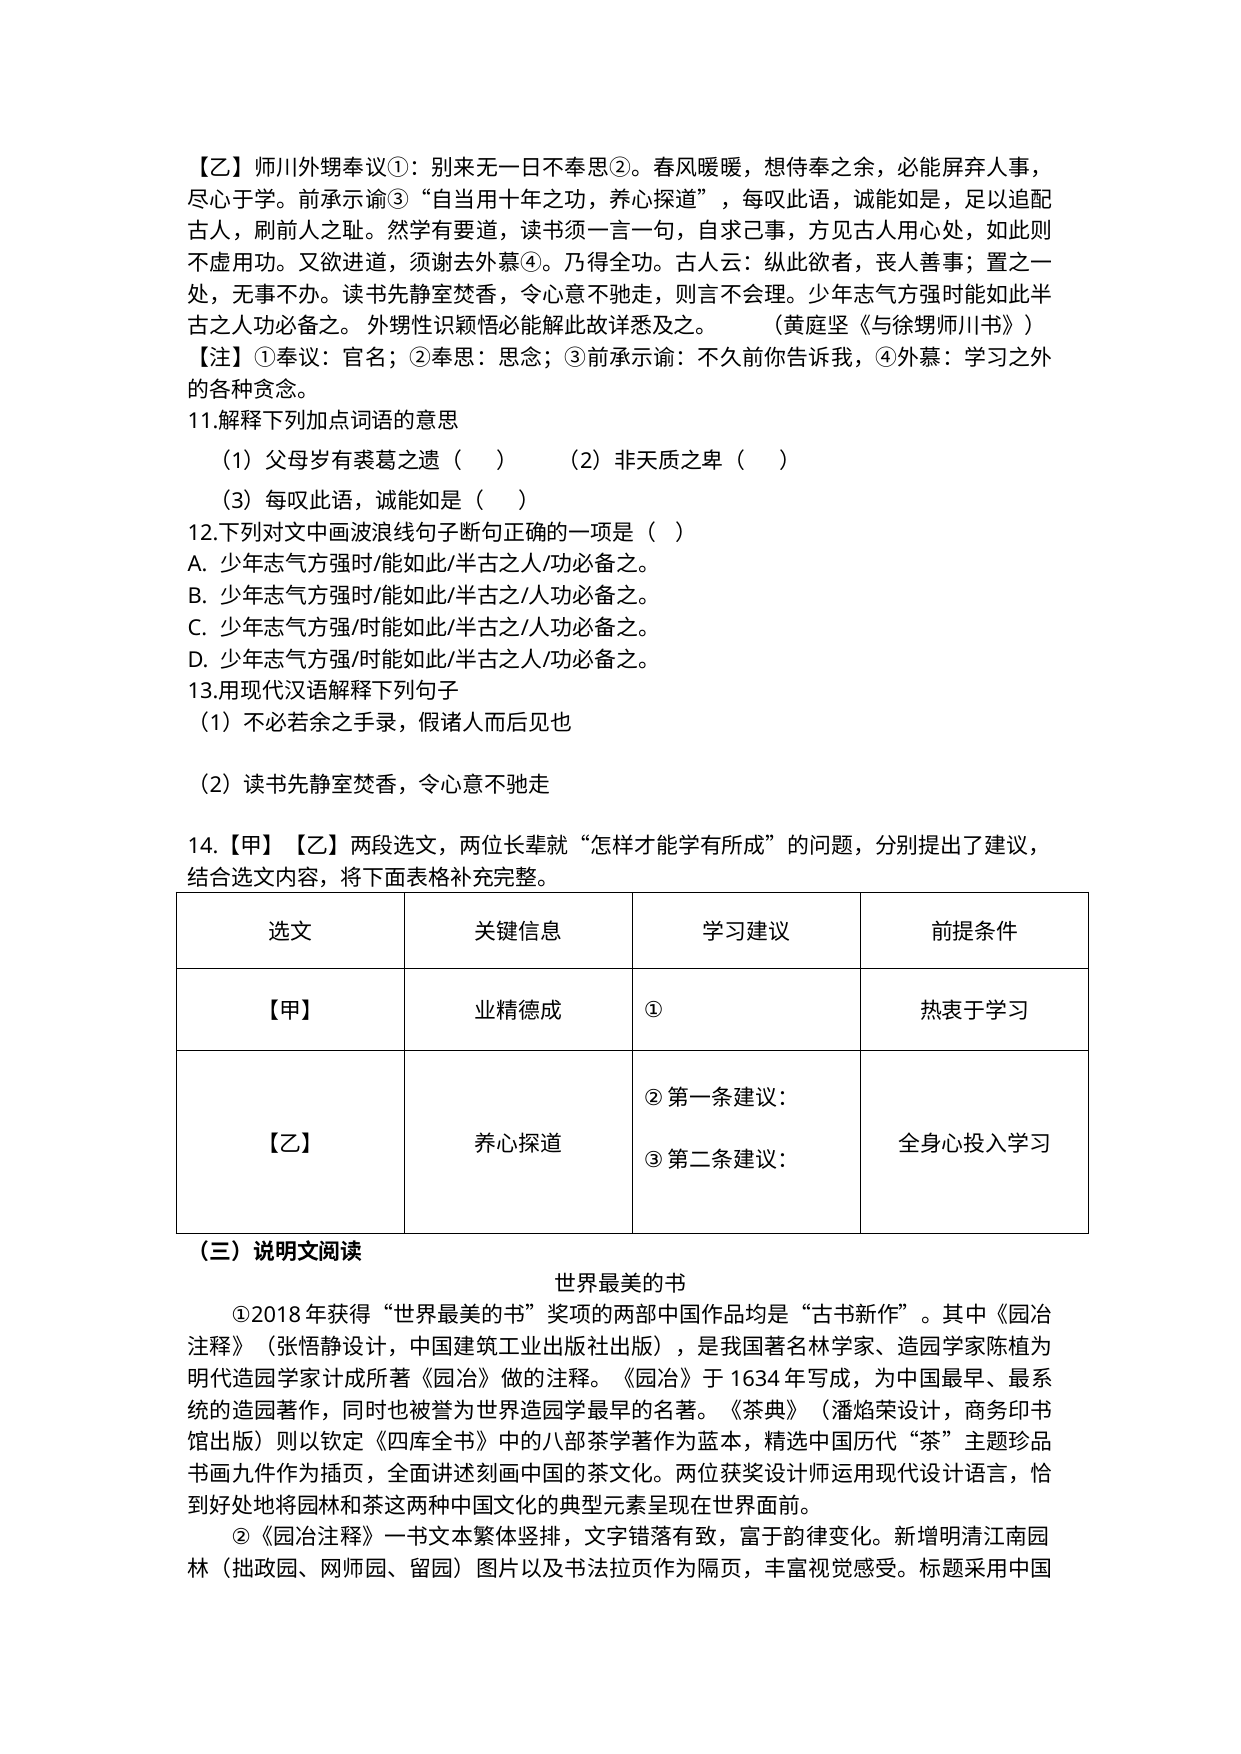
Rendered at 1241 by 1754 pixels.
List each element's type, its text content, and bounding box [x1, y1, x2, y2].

list 父母岁有裘葛之遗（ ） （2）非天质之卑（ ） [209, 435, 1053, 475]
text 世界最美的书 [187, 1266, 1053, 1297]
list 不必若余之手录，假诸人而后见也 [187, 705, 1053, 737]
table_cell 热衷于学习 [861, 969, 1088, 1050]
table_cell 【乙】 [177, 1051, 404, 1233]
text 【注】①奉议：官名；②奉思：思念；③前承示谕：不久前你告诉我，④外慕：学习之外的各种贪念。 [187, 340, 1053, 403]
list 少年志气方强/时能如此/半古之人/功必备之。 [187, 642, 1053, 673]
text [187, 1519, 1053, 1583]
table_header 关键信息 [405, 893, 632, 967]
list 少年志气方强时/能如此/半古之/人功必备之。 [187, 578, 1053, 610]
table_cell 全身心投入学习 [861, 1051, 1088, 1233]
text 12.下列对文中画波浪线句子断句正确的一项是（ ） [187, 514, 1053, 546]
table_cell 【甲】 [177, 969, 404, 1050]
table_cell 业精德成 [405, 969, 632, 1050]
table_cell ②第一条建议： ③第二条建议： [633, 1051, 860, 1233]
text （三）说明文阅读 [187, 1234, 1053, 1266]
list 少年志气方强时/能如此/半古之人/功必备之。 [187, 546, 1053, 578]
list 少年志气方强/时能如此/半古之/人功必备之。 [187, 610, 1053, 642]
text 【乙】师川外甥奉议①：别来无一日不奉思②。春风暖暖，想侍奉之余，必能屏弃人事，尽心于学。前承示谕③“自当用十年之功，养心探道”，每叹此语，诚能如是，足以追配古人，刷前人之耻。然学有要道，读书须一言一句，自求己事，方见古人用心处，如此则不虚用功。又欲进道，须谢去外慕④。乃得全功。古人云：纵此欲者，丧人善事；置之一处，无事不办。读书先静室焚香，令心意不驰走，则言不会理。少年志气方强时能如此半古之人功必备之。 外甥性识颖悟必能解此故详悉及之。 （黄庭坚《与徐甥师川书》） [187, 150, 1053, 340]
table_header 前提条件 [861, 893, 1088, 967]
text （2）读书先静室焚香，令心意不驰走 [187, 767, 1053, 798]
text （3）每叹此语，诚能如是（ ） [209, 475, 1053, 514]
table_header 学习建议 [633, 893, 860, 967]
text 13.用现代汉语解释下列句子 [187, 673, 1053, 705]
text 11.解释下列加点词语的意思 [187, 403, 1053, 435]
text ①2018年获得“世界最美的书”奖项的两部中国作品均是“古书新作”。其中《园冶注释》（张悟静设计，中国建筑工业出版社出版），是我国著名林学家、造园学家陈植为明代造园学家计成所著《园冶》做的注释。《园冶》于1634年写成，为中国最早、最系统的造园著作，同时也被誉为世界造园学最早的名著。《茶典》（潘焰荣设计，商务印书馆出版）则以钦定《四库全书》中的八部茶学著作为蓝本，精选中国历代“茶”主题珍品书画九件作为插页，全面讲述刻画中国的茶文化。两位获奖设计师运用现代设计语言，恰到好处地将园林和茶这两种中国文化的典型元素呈现在世界面前。 [187, 1297, 1053, 1519]
table_cell ① [633, 969, 860, 1050]
table_header 选文 [177, 893, 404, 967]
text 14.【甲】【乙】两段选文，两位长辈就“怎样才能学有所成”的问题，分别提出了建议，结合选文内容，将下面表格补充完整。 [187, 828, 1053, 892]
table_cell 养心探道 [405, 1051, 632, 1233]
